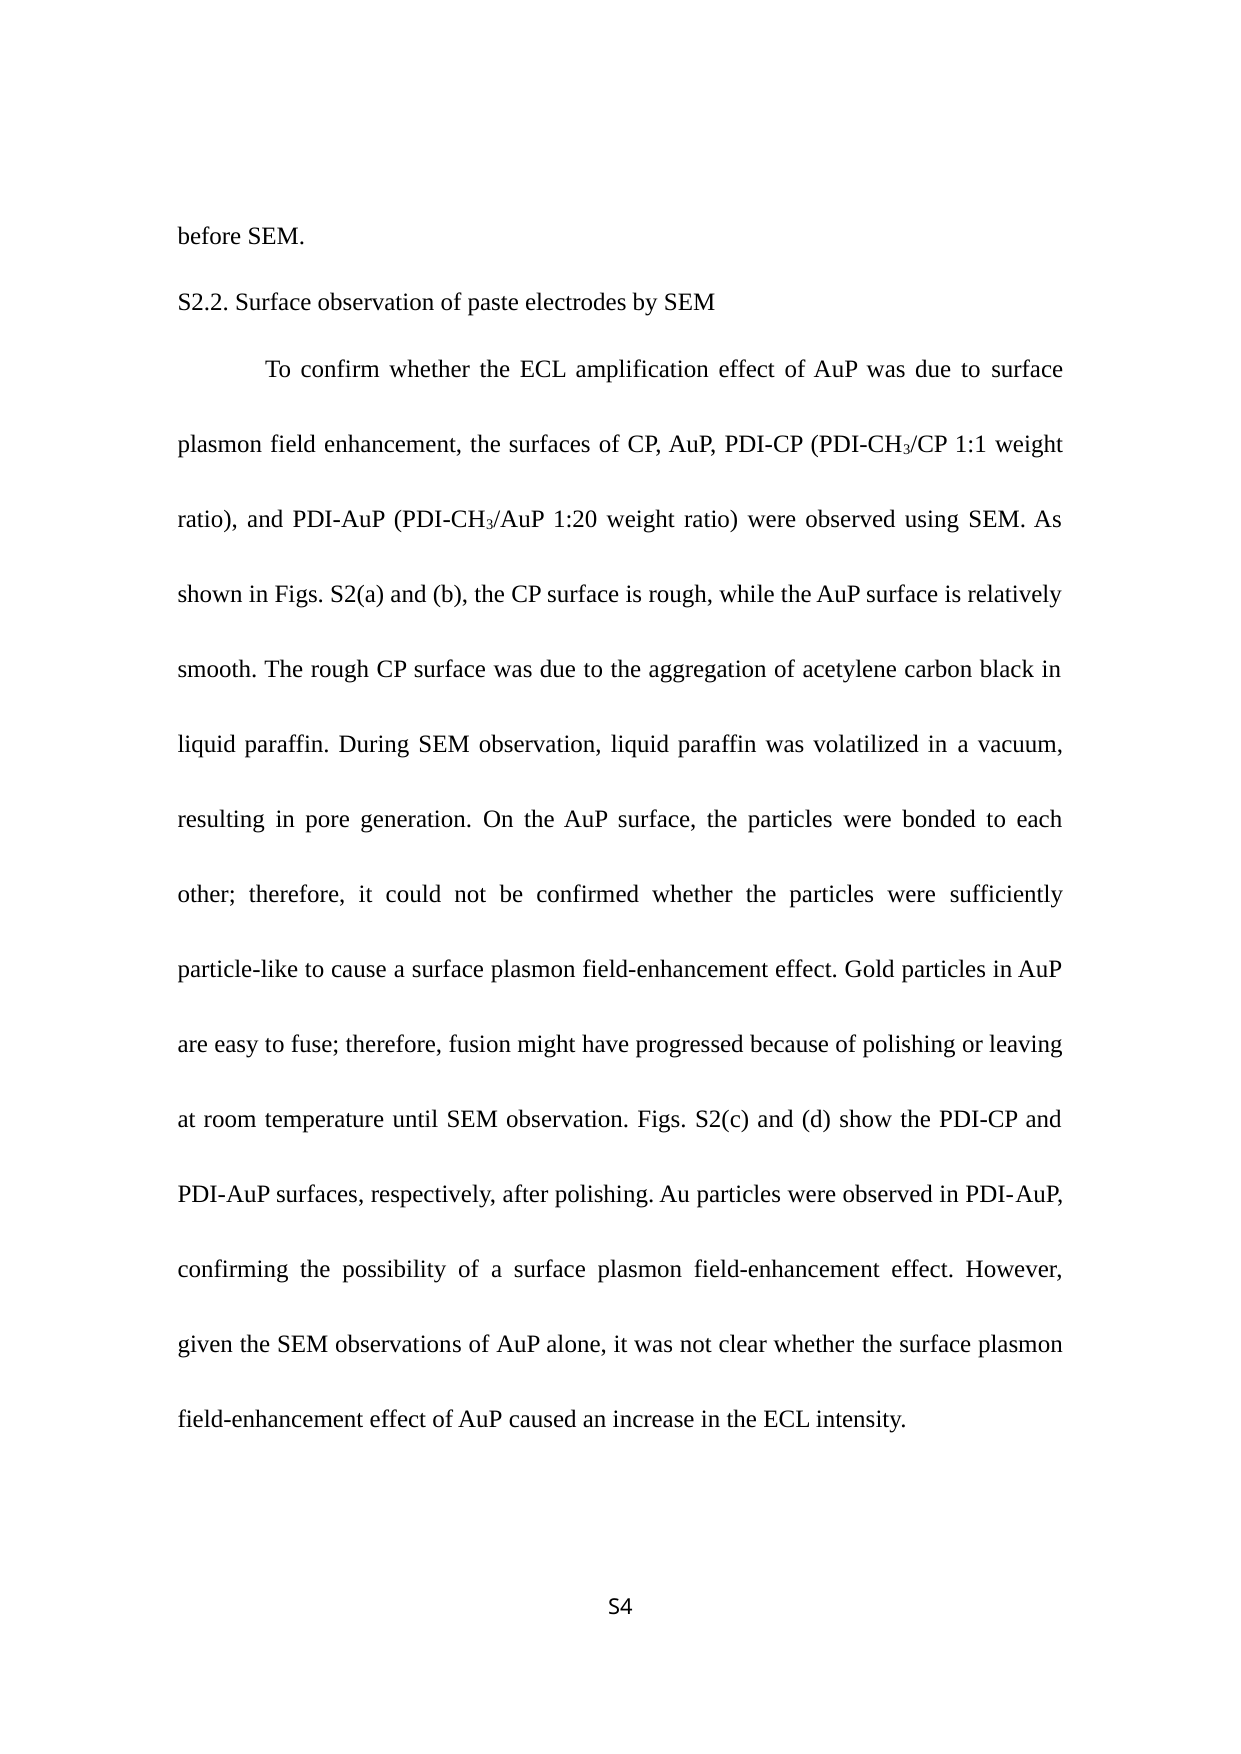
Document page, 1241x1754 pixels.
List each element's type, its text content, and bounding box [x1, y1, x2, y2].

text S2.2. Surface observation of paste electrodes by SEM [177, 283, 1063, 321]
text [177, 217, 1063, 254]
text To confirm whether the ECL amplification effect of AuP was due to surface plasmon field enhancement, the surfaces of CP, AuP, PDI-CP (PDI-CH3/CP 1:1 weight ratio), and PDI-AuP (PDI-CH3/AuP 1:20 weight ratio) were observed using SEM. As shown in Figs. S2(a) and (b), the CP surface is rough, while the AuP surface is relatively smooth. The rough CP surface was due to the aggregation of acetylene carbon black in liquid paraffin. During SEM observation, liquid paraffin was volatilized in a vacuum, resulting in pore generation. On the AuP surface, the particles were bonded to each other; therefore, it could not be confirmed whether the particles were sufficiently particle-like to cause a surface plasmon field-enhancement effect. Gold particles in AuP are easy to fuse; therefore, fusion might have progressed because of polishing or leaving at room temperature until SEM observation. Figs. S2(c) and (d) show the PDI-CP and PDI-AuP surfaces, respectively, after polishing. Au particles were observed in PDI-AuP, confirming the possibility of a surface plasmon field-enhancement effect. However, given the SEM observations of AuP alone, it was not clear whether the surface plasmon field-enhancement effect of AuP caused an increase in the ECL intensity. [177, 349, 1063, 1437]
